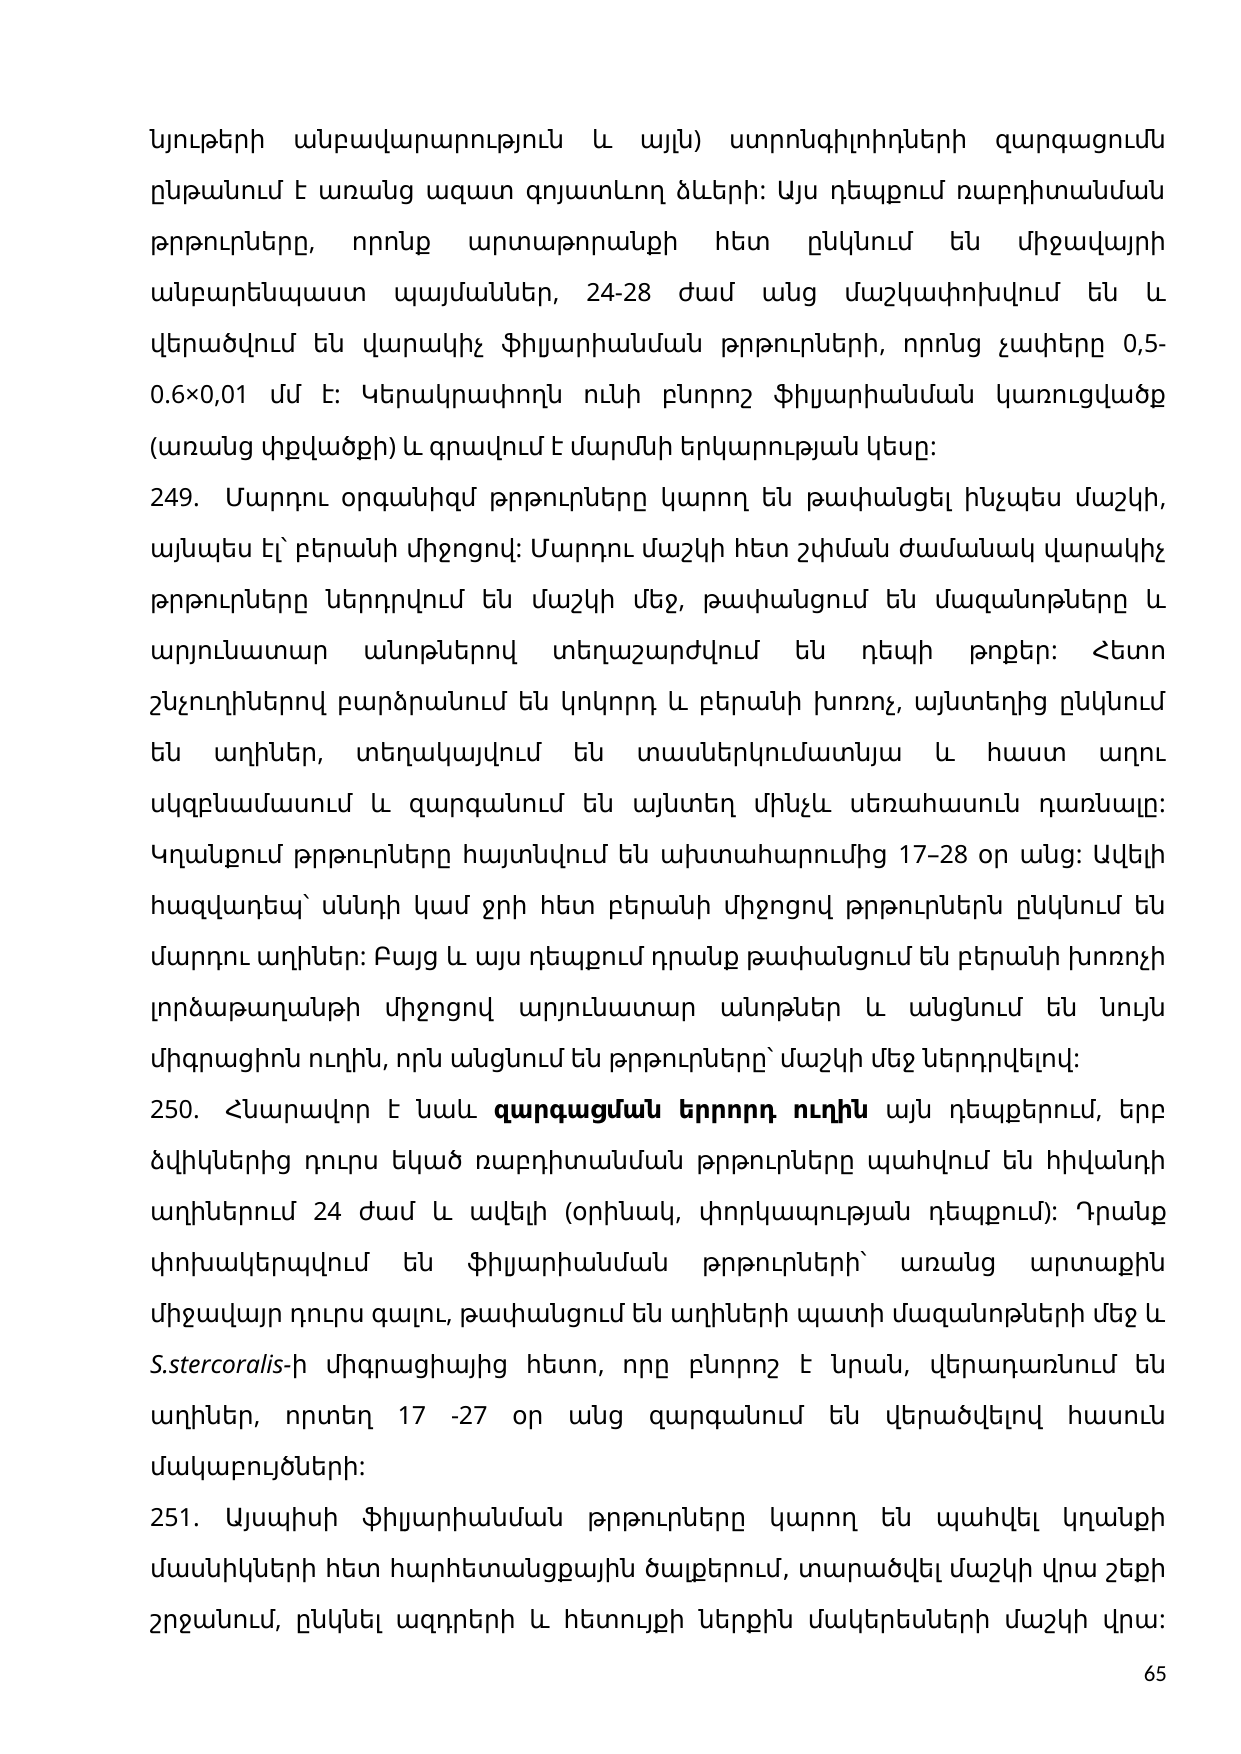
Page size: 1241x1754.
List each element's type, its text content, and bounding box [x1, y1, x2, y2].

list Մարդու օրգանիզմ թրթուրները կարող են թափանցել ինչպես մաշկի, այնպես էլ՝ բերանի միջոցով: Մարդու մաշկի հետ շփման ժամանակ վարակիչ թրթուրները ներդրվում են մաշկի մեջ, թափանցում են մազանոթները և արյունատար անոթներով տեղաշարժվում են դեպի թոքեր: Հետո շնչուղիներով բարձրանում են կոկորդ և բերանի խոռոչ, այնտեղից ընկնում են աղիներ, տեղակայվում են տասներկումատնյա և հաստ աղու սկզբնամասում և զարգանում են այնտեղ մինչև սեռահասուն դառնալը: Կղանքում թրթուրները հայտնվում են ախտահարումից 17–28 օր անց: Ավելի հազվադեպ՝ սննդի կամ ջրի հետ բերանի միջոցով թրթուրներն ընկնում են մարդու աղիներ: Բայց և այս դեպքում դրանք թափանցում են բերանի խոռոչի լորձաթաղանթի միջոցով արյունատար անոթներ և անցնում են նույն միգրացիոն ուղին, որն անցնում են թրթուրները՝ մաշկի մեջ ներդրվելով: [150, 479, 1167, 1075]
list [150, 122, 1167, 462]
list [150, 1500, 1167, 1636]
list Հնարավոր է նաև զարգացման երրորդ ուղին այն դեպքերում, երբ ձվիկներից դուրս եկած ռաբդիտանման թրթուրները պահվում են հիվանդի աղիներում 24 ժամ և ավելի (օրինակ, փորկապության դեպքում): Դրանք փոխակերպվում են ֆիլյարիանման թրթուրների՝ առանց արտաքին միջավայր դուրս գալու, թափանցում են աղիների պատի մազանոթների մեջ և S.stercoralis-ի միգրացիայից հետո, որը բնորոշ է նրան, վերադառնում են աղիներ, որտեղ 17 -27 օր անց զարգանում են վերածվելով հասուն մակաբույծների: [150, 1092, 1167, 1483]
